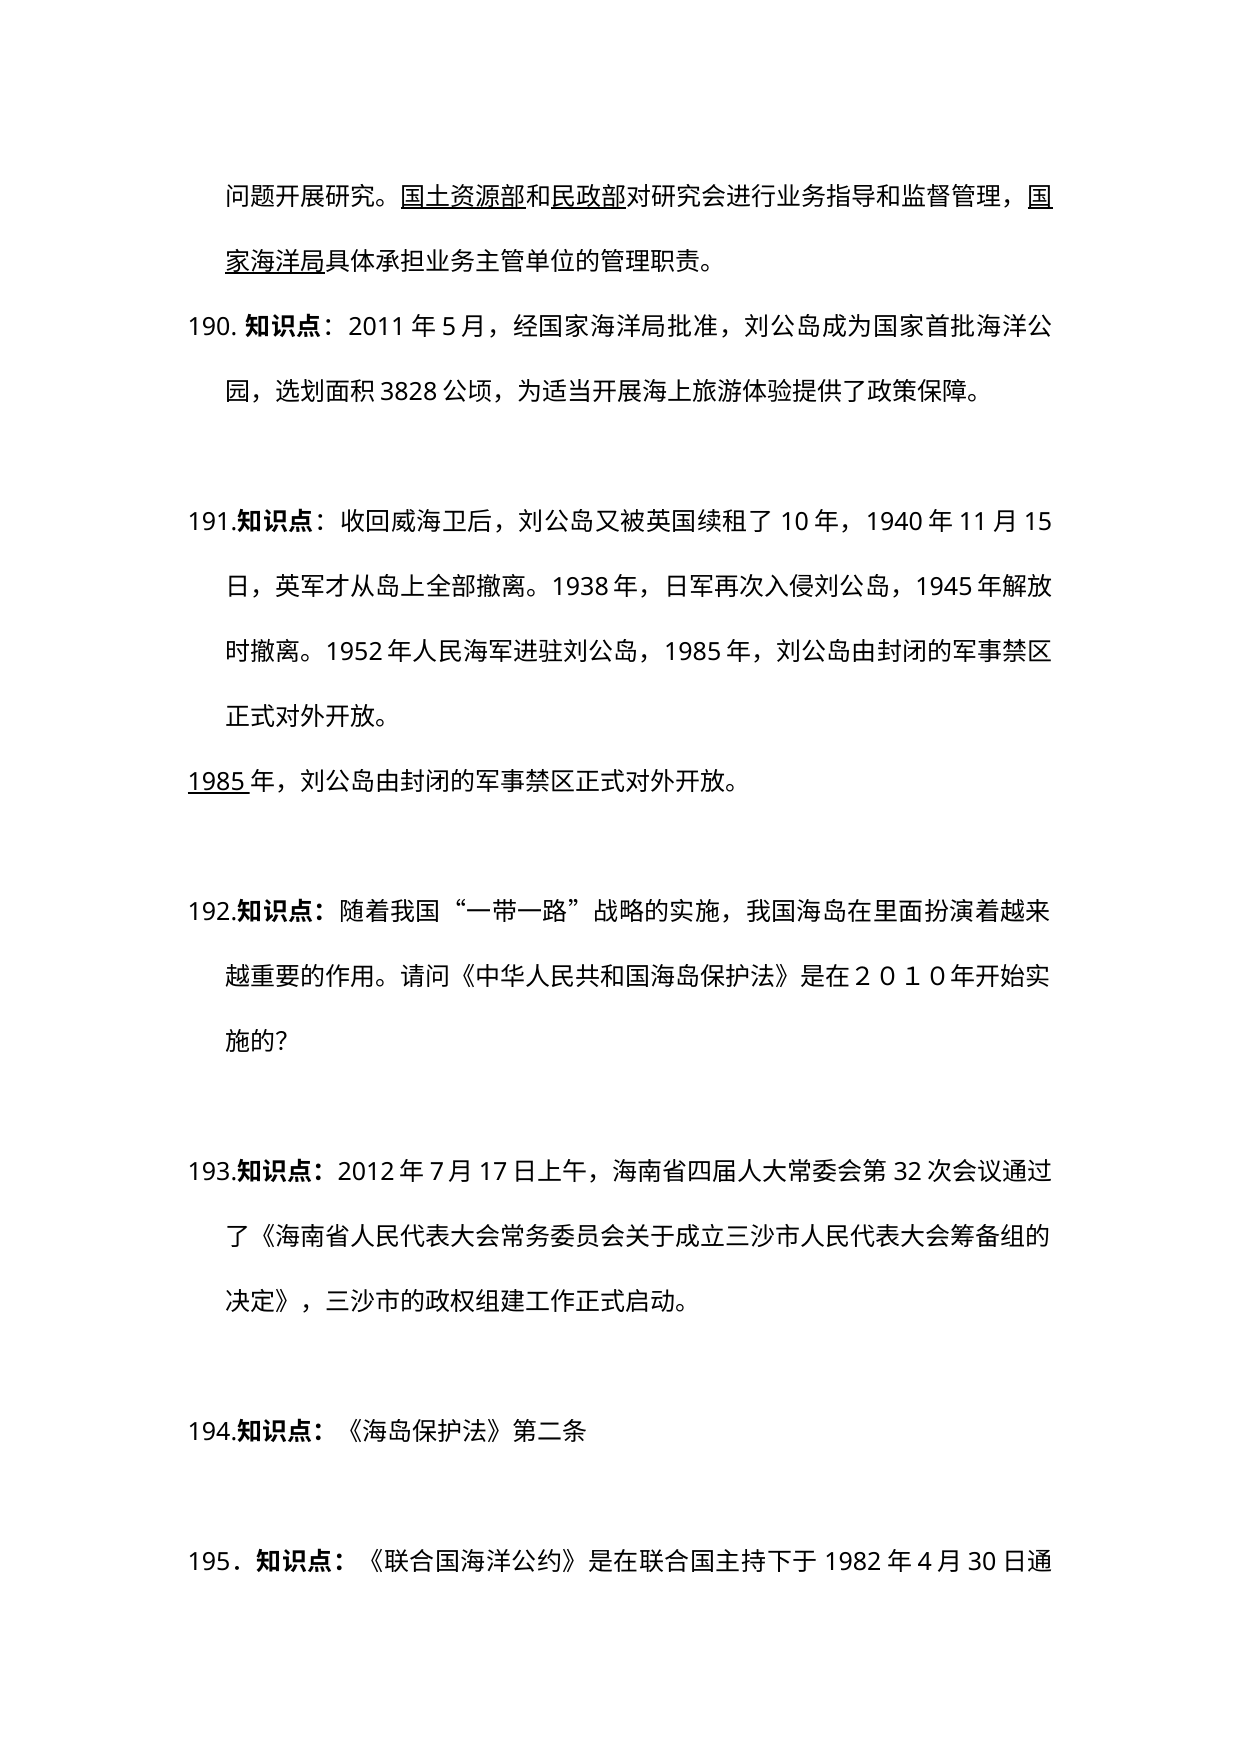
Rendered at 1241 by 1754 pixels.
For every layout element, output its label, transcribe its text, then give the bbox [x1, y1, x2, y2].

text 192.知识点：随着我国“一带一路”战略的实施，我国海岛在里面扮演着越来越重要的作用。请问《中华人民共和国海岛保护法》是在２０１０年开始实施的？ [187, 877, 1053, 1072]
text 191.知识点：收回威海卫后，刘公岛又被英国续租了10年，1940年11月15日，英军才从岛上全部撤离。1938年，日军再次入侵刘公岛，1945年解放时撤离。1952年人民海军进驻刘公岛，1985年，刘公岛由封闭的军事禁区正式对外开放。 [187, 487, 1053, 747]
text 1985年，刘公岛由封闭的军事禁区正式对外开放。 [187, 747, 1053, 812]
text 194.知识点：《海岛保护法》第二条 [187, 1397, 1053, 1462]
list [187, 162, 1053, 292]
text 190. 知识点：2011年5月，经国家海洋局批准，刘公岛成为国家首批海洋公园，选划面积3828公顷，为适当开展海上旅游体验提供了政策保障。 [187, 292, 1053, 422]
text 193.知识点：2012年7月17日上午，海南省四届人大常委会第32次会议通过了《海南省人民代表大会常务委员会关于成立三沙市人民代表大会筹备组的决定》，三沙市的政权组建工作正式启动。 [187, 1137, 1053, 1332]
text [187, 1527, 1053, 1592]
